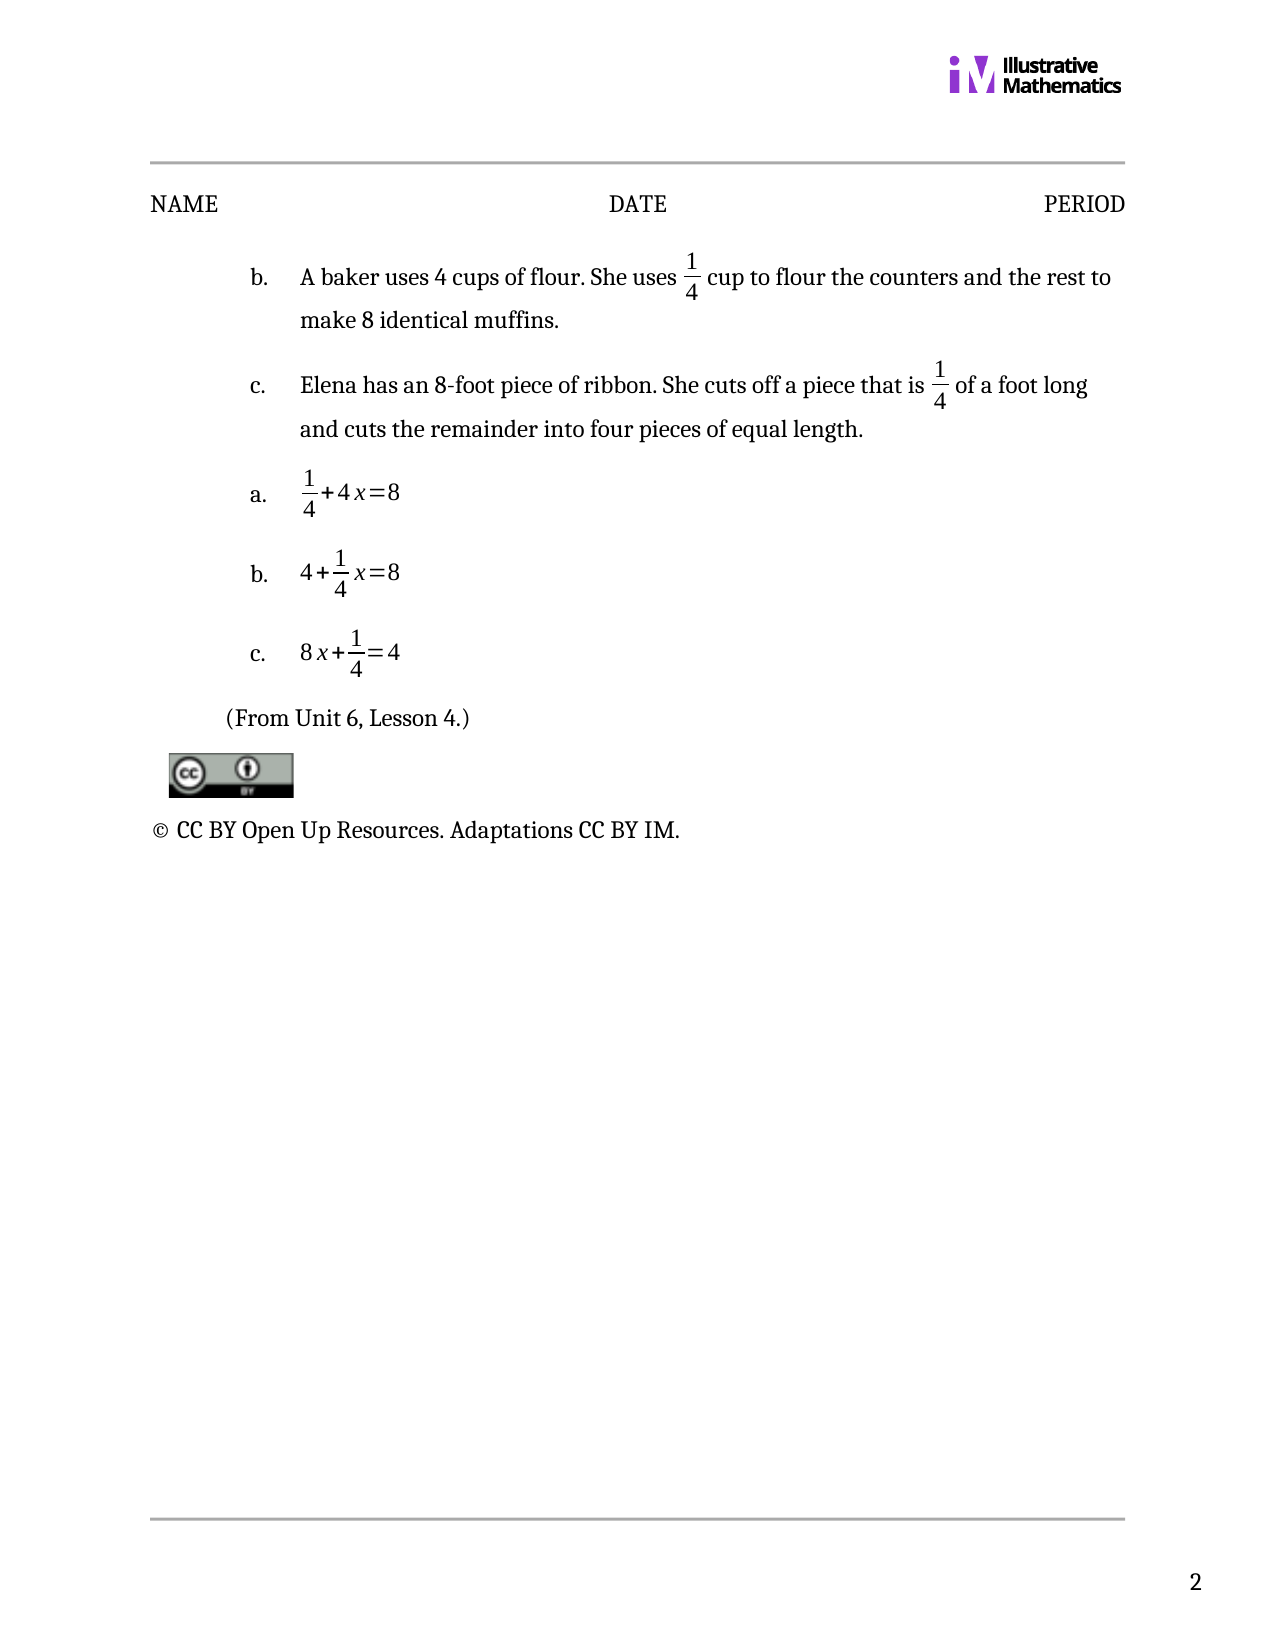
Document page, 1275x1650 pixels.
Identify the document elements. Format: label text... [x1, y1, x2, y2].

list (From Unit 6, Lesson 4.) [175, 704, 1125, 733]
list A baker uses 4 cups of flour. She uses cup to flour the counters and the rest to make 8 identical muffins. [250, 247, 1125, 335]
list Elena has an 8-foot piece of ribbon. She cuts off a piece that is of a foot long and cuts the remainder into four pieces of equal length. [250, 356, 1125, 444]
text © CC BY Open Up Resources. Adaptations CC BY IM. [150, 816, 1125, 845]
picture [949, 55, 1121, 93]
picture [168, 753, 294, 798]
